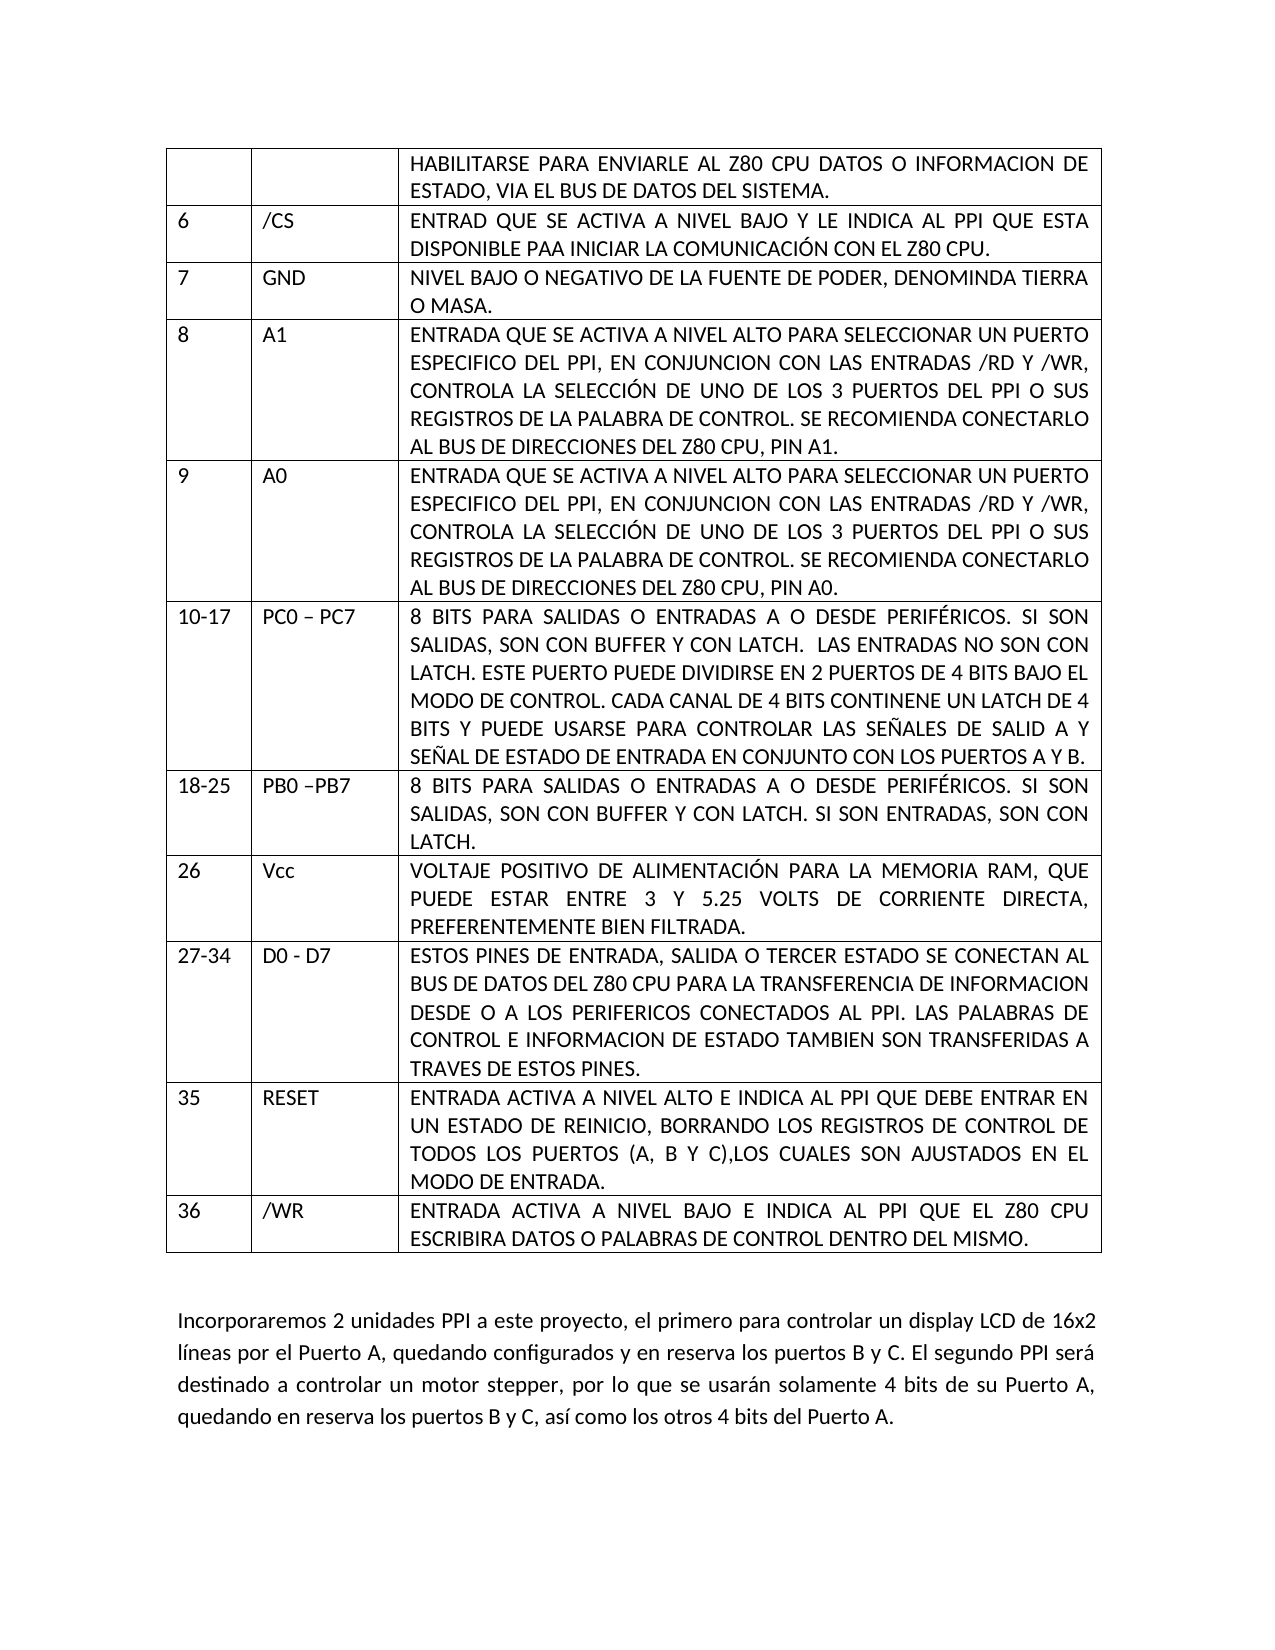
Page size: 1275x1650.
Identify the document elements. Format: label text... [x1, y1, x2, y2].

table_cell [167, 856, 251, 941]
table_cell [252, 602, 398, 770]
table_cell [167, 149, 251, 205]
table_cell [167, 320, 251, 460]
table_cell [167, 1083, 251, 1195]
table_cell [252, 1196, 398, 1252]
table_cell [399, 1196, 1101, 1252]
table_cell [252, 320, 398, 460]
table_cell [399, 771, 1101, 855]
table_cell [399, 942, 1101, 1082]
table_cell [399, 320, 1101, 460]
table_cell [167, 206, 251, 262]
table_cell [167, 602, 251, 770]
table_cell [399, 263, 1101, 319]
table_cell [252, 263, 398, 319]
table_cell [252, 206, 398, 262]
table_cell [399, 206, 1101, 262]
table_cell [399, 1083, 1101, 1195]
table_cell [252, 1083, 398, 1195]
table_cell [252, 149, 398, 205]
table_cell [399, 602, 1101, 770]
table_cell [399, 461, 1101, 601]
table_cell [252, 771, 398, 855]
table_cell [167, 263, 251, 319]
text Incorporaremos 2 unidades PPI a este proyecto, el primero para controlar un display LCD de 16x2 líneas por el Puerto A, quedando configurados y en reserva los puertos B y C. El segundo PPI será destinado a controlar un motor stepper, por lo que se usarán solamente 4 bits de su Puerto A, quedando en reserva los puertos B y C, así como los otros 4 bits del Puerto A. [177, 1306, 1098, 1431]
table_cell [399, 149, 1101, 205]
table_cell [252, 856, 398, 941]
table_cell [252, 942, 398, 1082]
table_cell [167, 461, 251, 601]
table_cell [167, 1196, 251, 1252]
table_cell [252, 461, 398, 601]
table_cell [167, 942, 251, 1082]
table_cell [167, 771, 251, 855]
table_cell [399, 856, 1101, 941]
